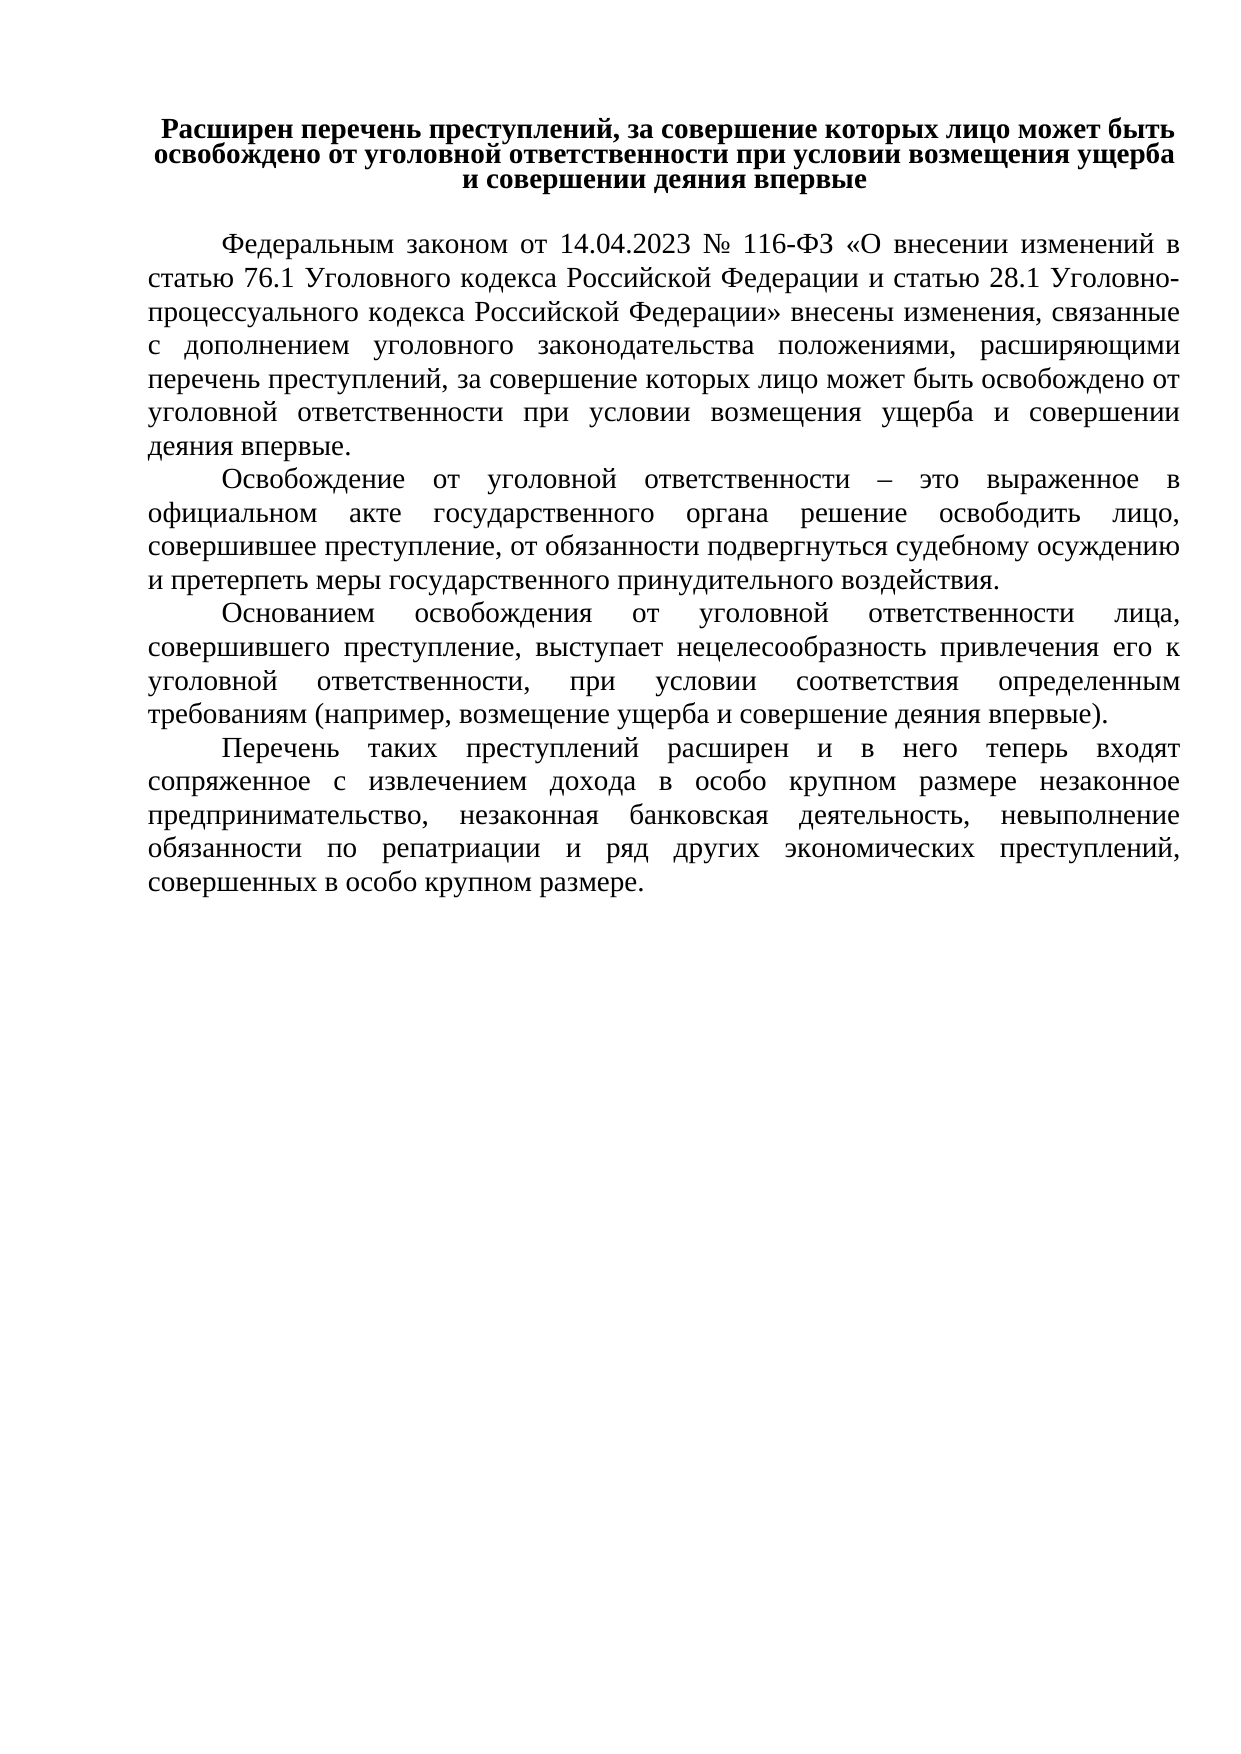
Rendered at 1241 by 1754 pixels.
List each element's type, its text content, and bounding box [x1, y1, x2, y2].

text Расширен перечень преступлений, за совершение которых лицо может быть освобождено от уголовной ответственности при условии возмещения ущерба и совершении деяния впервые [148, 118, 1181, 193]
text Основанием освобождения от уголовной ответственности лица, совершившего преступление, выступает нецелесообразность привлечения его к уголовной ответственности, при условии соответствия определенным требованиям (например, возмещение ущерба и совершение деяния впервые). [148, 596, 1181, 730]
text Перечень таких преступлений расширен и в него теперь входят сопряженное с извлечением дохода в особо крупном размере незаконное предпринимательство, незаконная банковская деятельность, невыполнение обязанности по репатриации и ряд других экономических преступлений, совершенных в особо крупном размере. [148, 730, 1181, 897]
text Освобождение от уголовной ответственности – это выраженное в официальном акте государственного органа решение освободить лицо, совершившее преступление, от обязанности подвергнуться судебному осуждению и претерпеть меры государственного принудительного воздействия. [148, 461, 1181, 596]
text Федеральным законом от 14.04.2023 № 116-ФЗ «О внесении изменений в статью 76.1 Уголовного кодекса Российской Федерации и статью 28.1 Уголовно-процессуального кодекса Российской Федерации» внесены изменения, связанные с дополнением уголовного законодательства положениями, расширяющими перечень преступлений, за совершение которых лицо может быть освобождено от уголовной ответственности при условии возмещения ущерба и совершении деяния впервые. [148, 227, 1181, 461]
